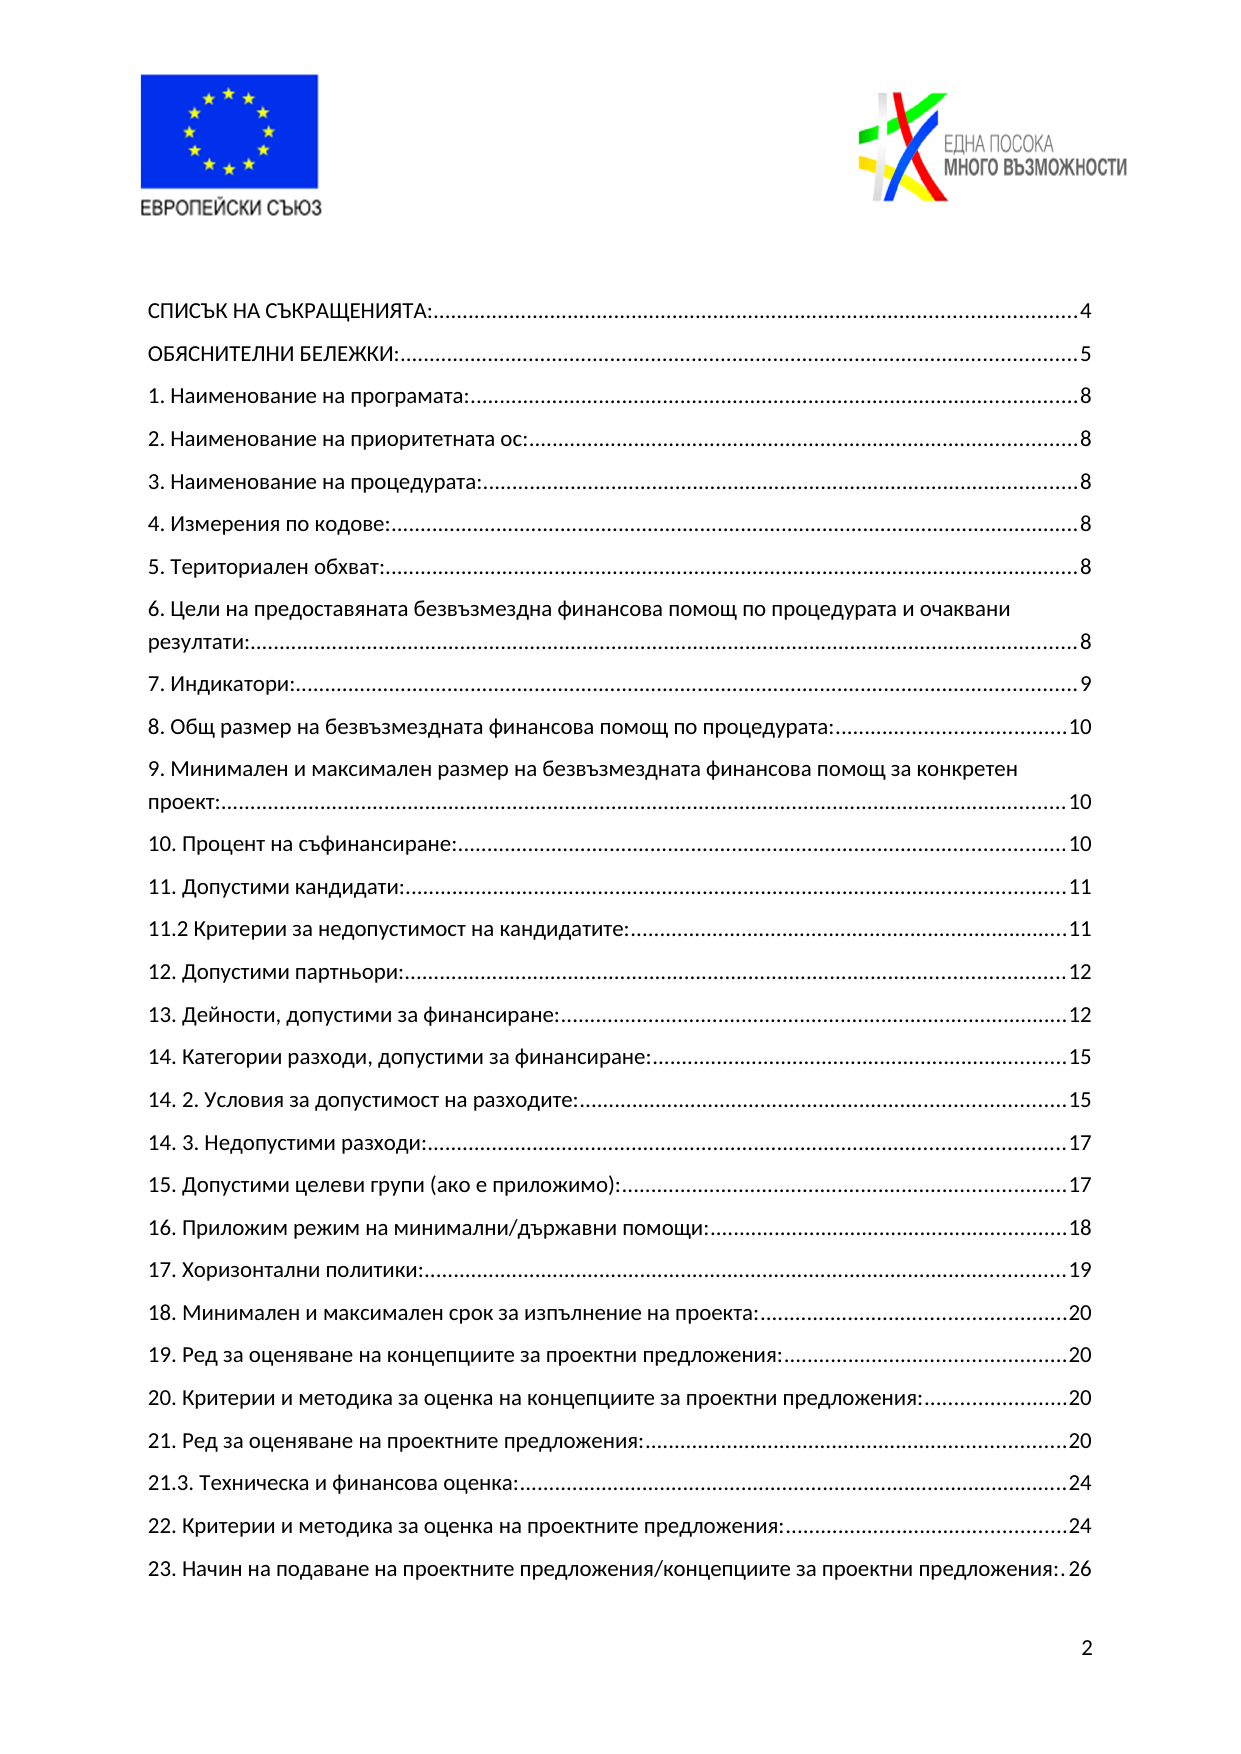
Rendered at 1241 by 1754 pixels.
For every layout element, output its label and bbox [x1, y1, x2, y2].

picture [140, 73, 324, 219]
picture [851, 88, 1130, 204]
